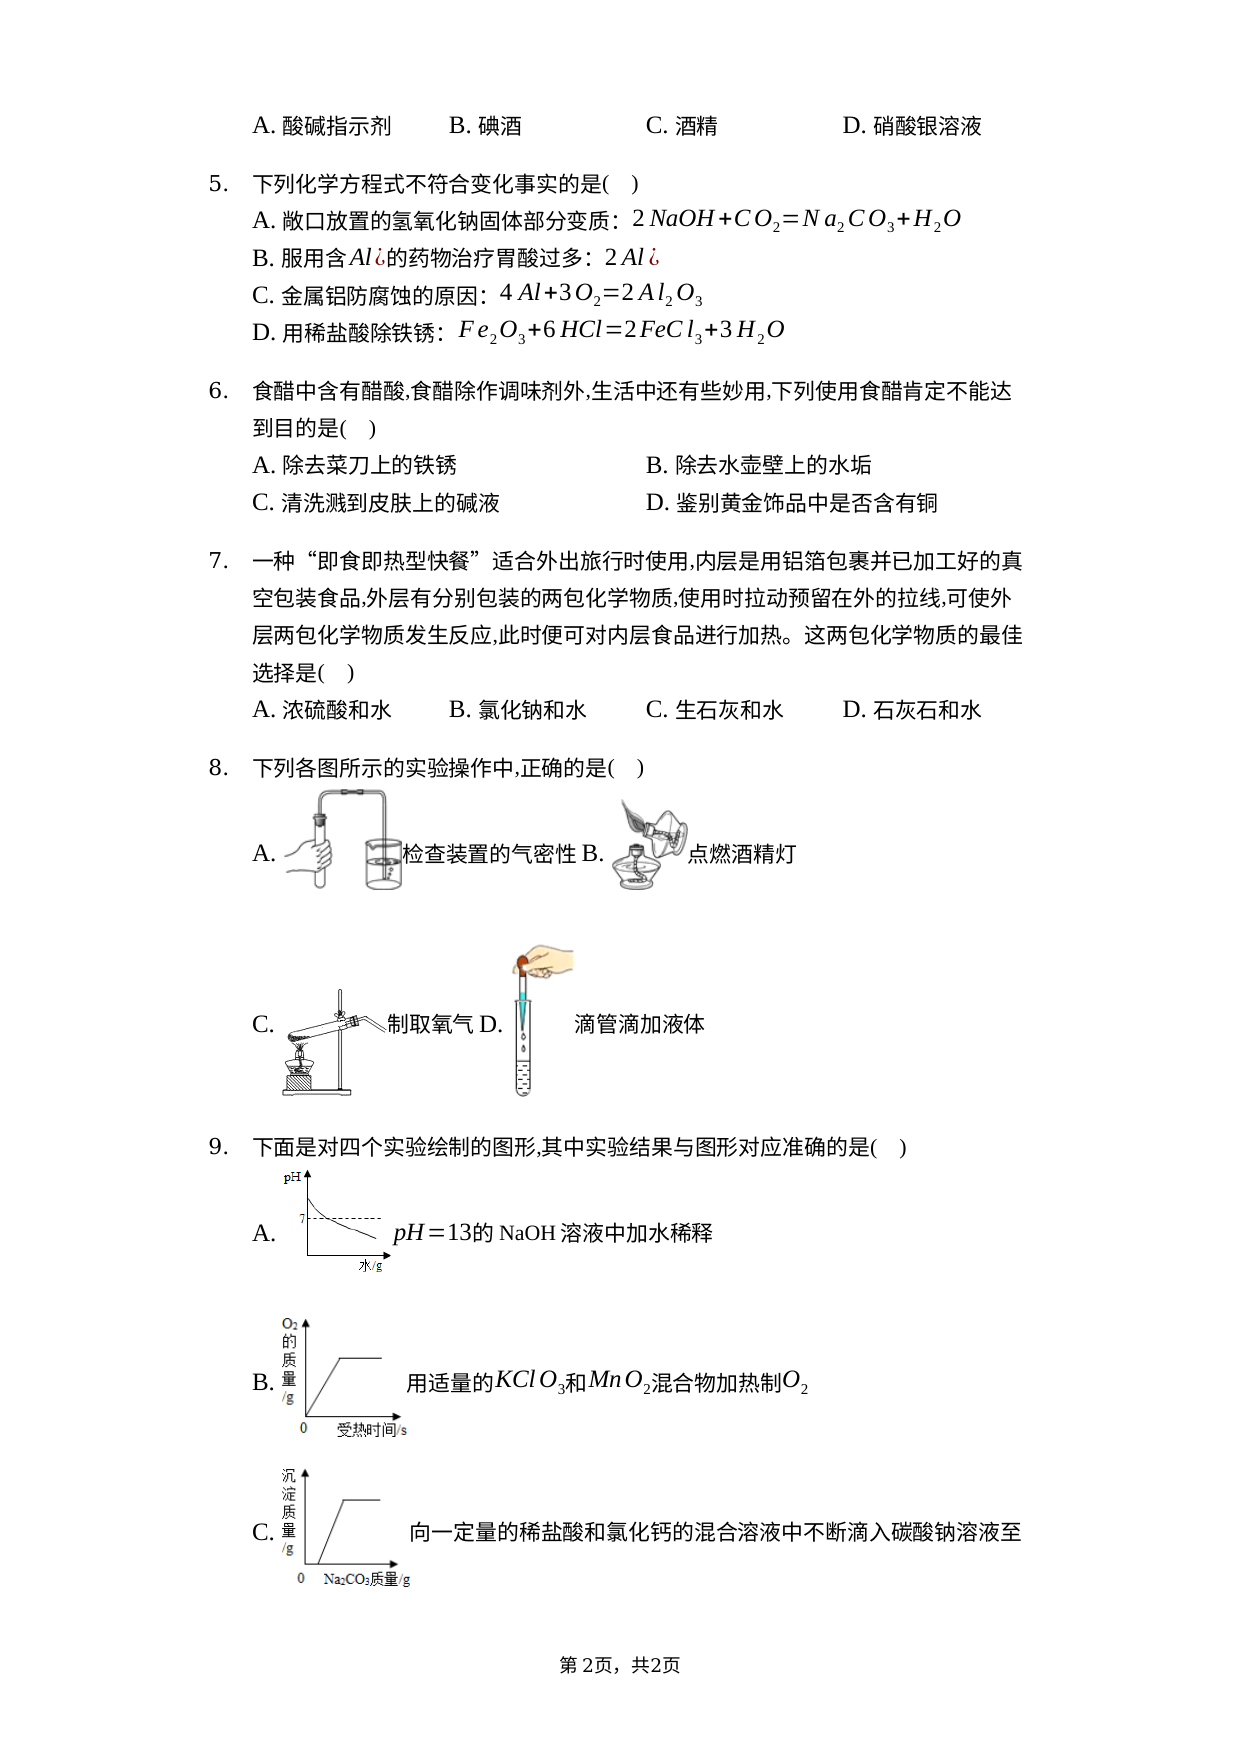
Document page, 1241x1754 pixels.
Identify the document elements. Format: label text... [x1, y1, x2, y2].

list 下列化学方程式不符合变化事实的是( ) [208, 166, 1032, 199]
list A. 检查装置的气密性B. 点燃酒精灯 C. 制取氧气D. 滴管滴加液体 [252, 788, 1032, 1104]
picture [280, 984, 387, 1097]
picture [282, 1167, 391, 1272]
list 下面是对四个实验绘制的图形,其中实验结果与图形对应准确的是( ) [208, 1130, 1032, 1162]
picture [280, 1466, 410, 1587]
list 一种“即食即热型快餐”适合外出旅行时使用,内层是用铝箔包裹并已加工好的真空包装食品,外层有分别包装的两包化学物质,使用时拉动预留在外的拉线,可使外层两包化学物质发生反应,此时便可对内层食品进行加热。这两包化学物质的最佳选择是( ) [208, 543, 1032, 688]
list A. 敞口放置的氢氧化钠固体部分变质： B. 服用含的药物治疗胃酸过多： C. 金属铝防腐蚀的原因： D. 用稀盐酸除铁锈： [252, 204, 1032, 348]
list A. 浓硫酸和水 B. 氯化钠和水 C. 生石灰和水 D. 石灰石和水 [252, 692, 1032, 725]
picture [282, 787, 402, 890]
list A. 酸碱指示剂 B. 碘酒 C. 酒精 D. 硝酸银溶液 [252, 108, 1032, 141]
picture [280, 1316, 407, 1437]
picture [610, 797, 688, 890]
list 食醋中含有醋酸,食醋除作调味剂外,生活中还有些妙用,下列使用食醋肯定不能达到目的是( ) [208, 373, 1032, 443]
picture [509, 941, 575, 1097]
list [252, 1167, 1032, 1596]
list 下列各图所示的实验操作中,正确的是( ) [208, 750, 1032, 783]
list A. 除去菜刀上的铁锈 B. 除去水壶壁上的水垢 C. 清洗溅到皮肤上的碱液 D. 鉴别黄金饰品中是否含有铜 [252, 448, 1032, 518]
